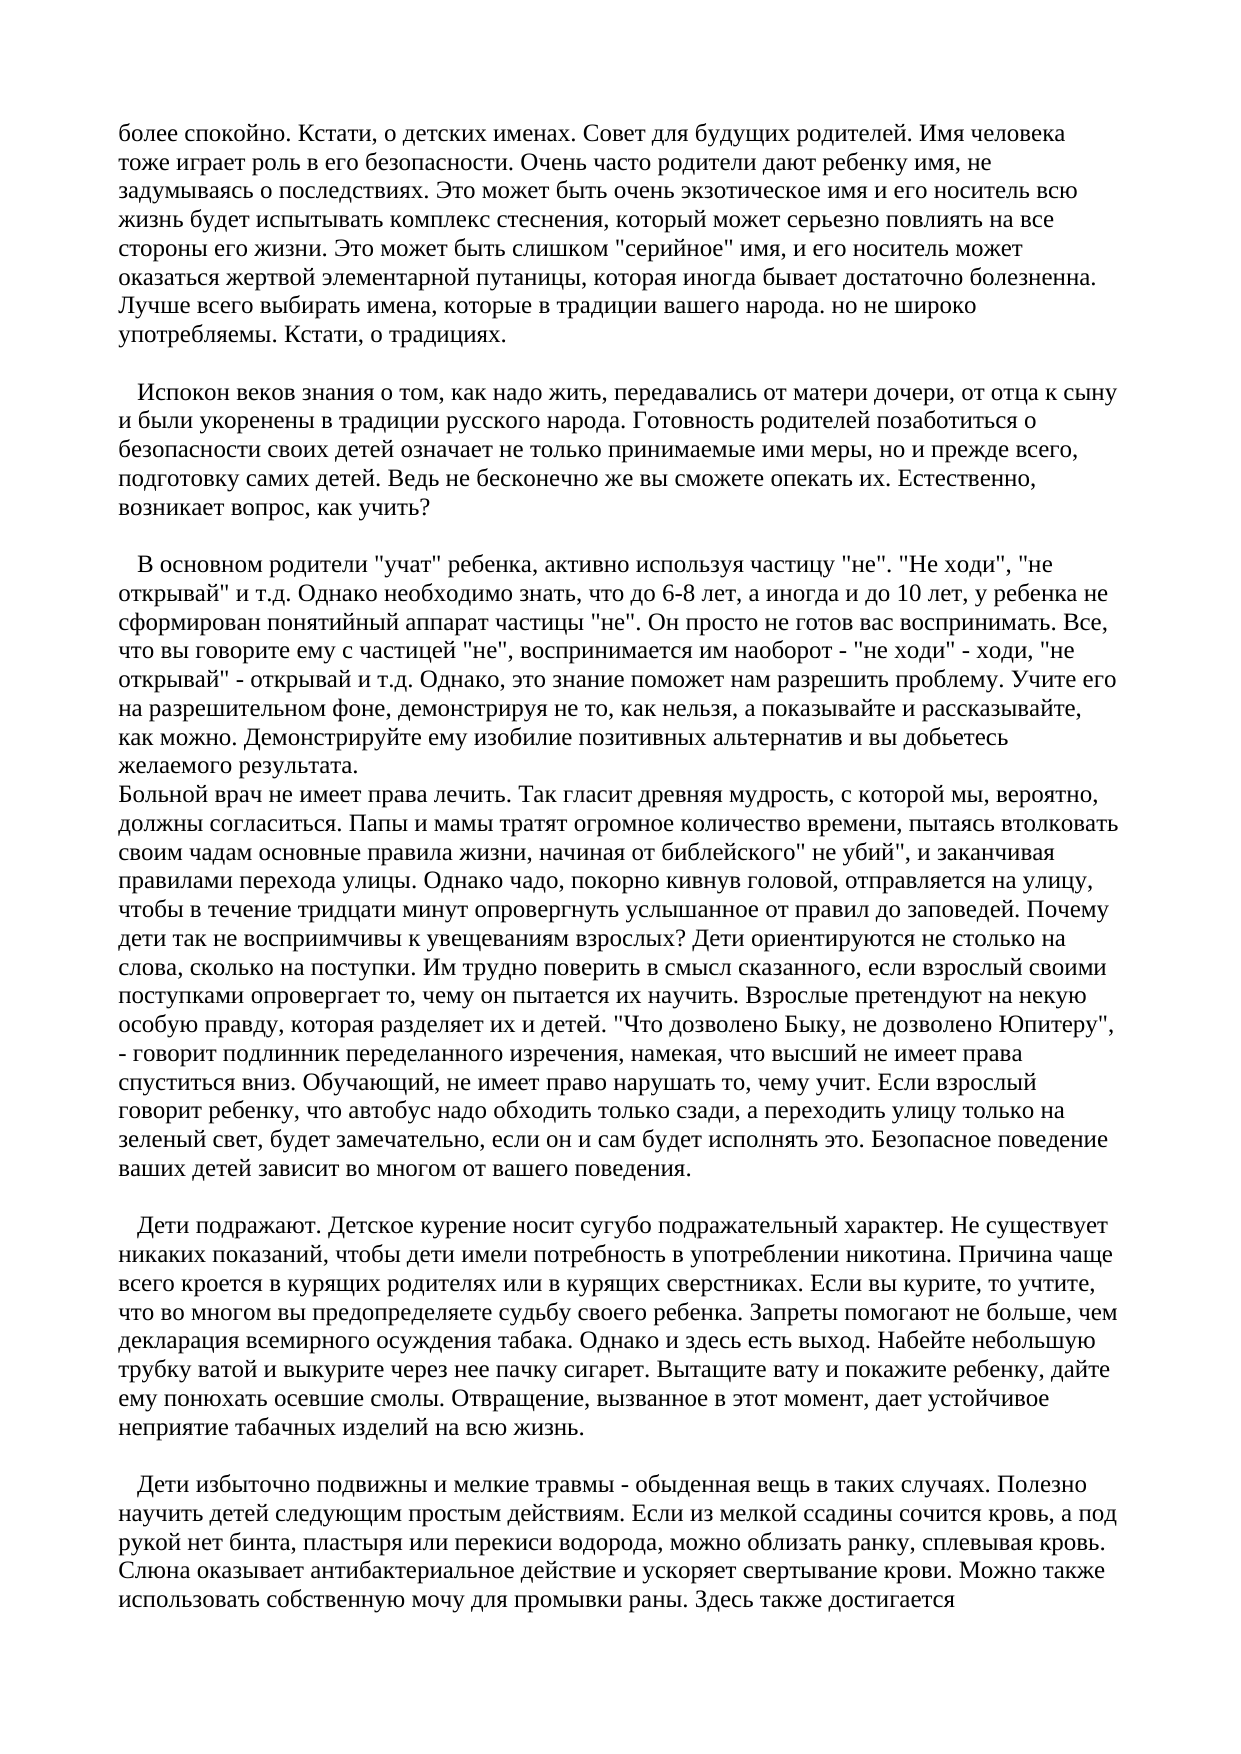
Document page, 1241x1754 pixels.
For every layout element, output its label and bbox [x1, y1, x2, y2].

text [118, 779, 1122, 1613]
text [118, 118, 1122, 779]
